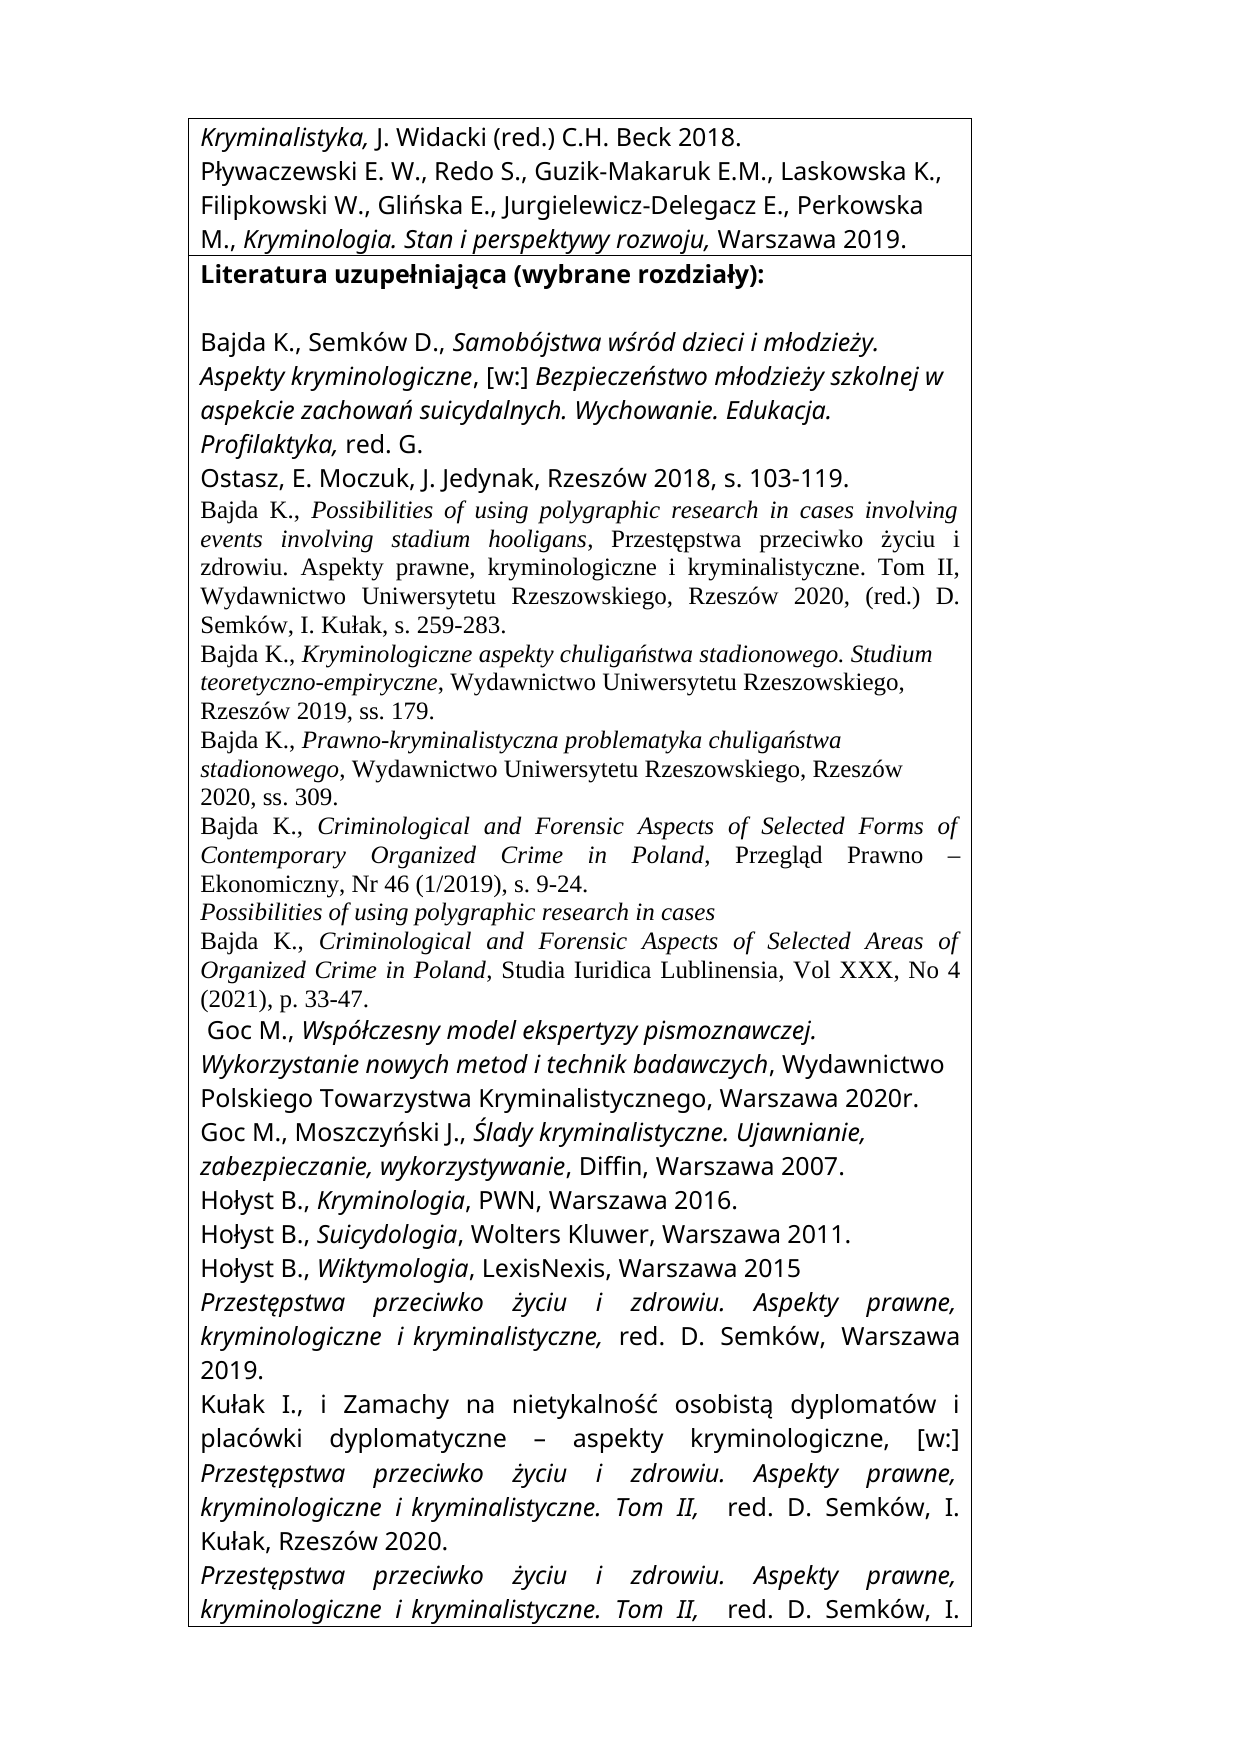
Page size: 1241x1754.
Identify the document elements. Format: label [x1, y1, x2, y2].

table_cell [189, 256, 971, 1626]
table_header [189, 119, 971, 255]
